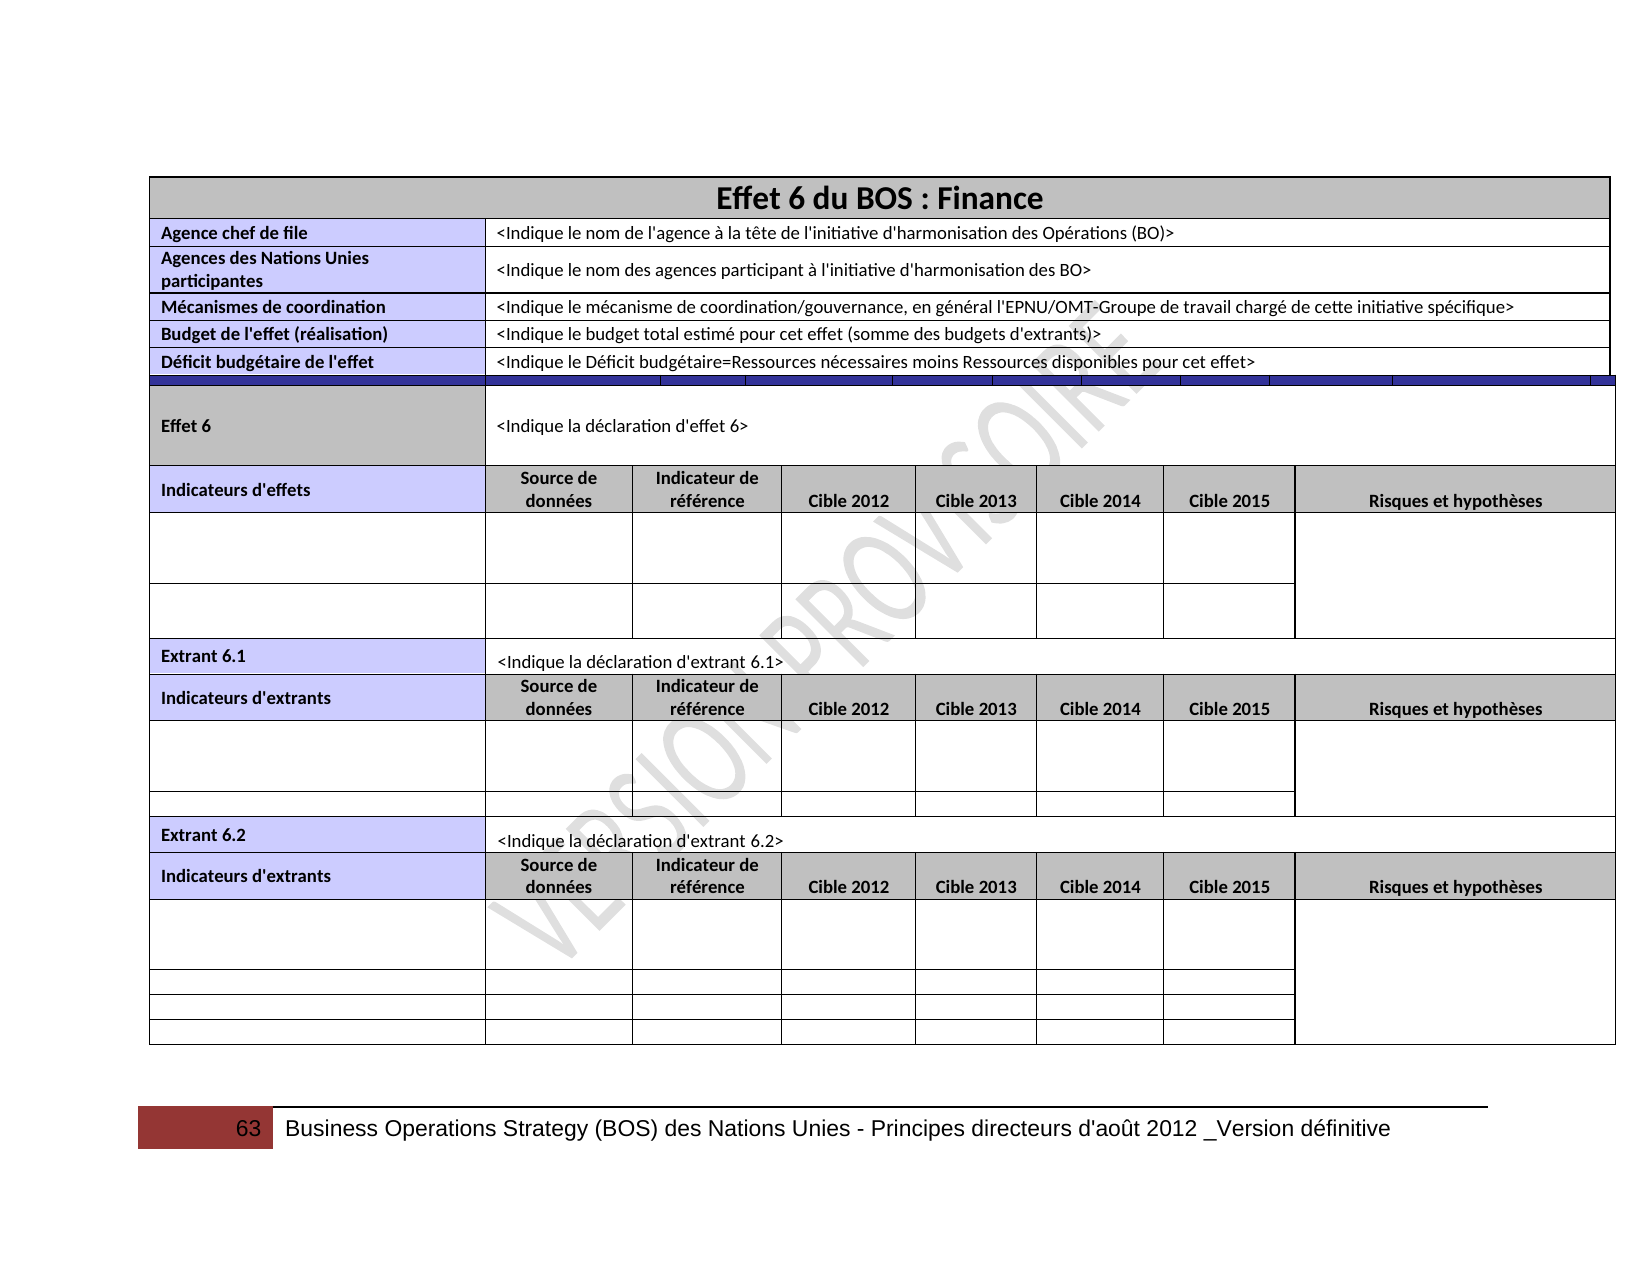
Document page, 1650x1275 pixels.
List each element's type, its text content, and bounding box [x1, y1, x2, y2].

table_cell [1181, 376, 1269, 385]
table_cell Indicateur de référence [633, 466, 781, 512]
table_cell Indicateur de référence [633, 853, 781, 899]
table_cell [782, 792, 915, 816]
table_cell Risques et hypothèses [1296, 853, 1615, 899]
table_cell Source de données [486, 675, 632, 720]
table_cell [916, 792, 1036, 816]
table_cell [1164, 970, 1294, 994]
table_cell Indicateurs d'effets [150, 466, 485, 512]
table_cell [1164, 584, 1294, 638]
table_cell [1164, 995, 1294, 1019]
table_cell Source de données [486, 466, 632, 512]
table_cell [150, 970, 485, 994]
table_cell Cible 2014 [1037, 675, 1163, 720]
table_cell [916, 513, 1036, 583]
table_cell [486, 792, 632, 816]
table_cell [633, 1020, 781, 1044]
table_cell <Indique la déclaration d'extrant 6.1> [486, 639, 1615, 673]
table_cell [633, 900, 781, 969]
table_cell [1037, 970, 1163, 994]
table_cell Déficit budgétaire de l'effet [150, 348, 485, 374]
table_cell <Indique le nom de l'agence à la tête de l'initiative d'harmonisation des Opérations (BO)> [486, 219, 1609, 246]
table_cell [782, 584, 915, 638]
table_cell [893, 376, 992, 385]
table_cell [633, 970, 781, 994]
table_cell [486, 721, 632, 791]
table_cell [1164, 900, 1294, 969]
table_cell [782, 900, 915, 969]
table_cell Cible 2015 [1164, 675, 1294, 720]
table_cell [633, 513, 781, 583]
table_cell [916, 721, 1036, 791]
table_cell [1164, 792, 1294, 816]
table_cell Extrant 6.1 [150, 639, 485, 673]
table_cell [1164, 1020, 1294, 1044]
table_cell Cible 2012 [782, 466, 915, 512]
table_cell [916, 900, 1036, 969]
table_cell [486, 900, 632, 969]
table_cell [1393, 376, 1590, 385]
table_cell [486, 513, 632, 583]
table_cell Cible 2013 [916, 466, 1036, 512]
table_cell <Indique le mécanisme de coordination/gouvernance, en général l'EPNU/OMT-Groupe de travail chargé de cette initiative spécifique> [486, 294, 1609, 320]
table_cell Cible 2013 [916, 675, 1036, 720]
table_cell Indicateur de référence [633, 675, 781, 720]
table_cell [1037, 995, 1163, 1019]
table_cell Mécanismes de coordination [150, 294, 485, 320]
table_cell [782, 1020, 915, 1044]
table_cell [782, 970, 915, 994]
table_cell [916, 995, 1036, 1019]
table_cell Agence chef de file [150, 219, 485, 246]
table_cell [1037, 1020, 1163, 1044]
table_cell [1037, 792, 1163, 816]
table_cell [633, 995, 781, 1019]
table_cell Effet 6 [150, 386, 485, 465]
table_cell Cible 2014 [1037, 853, 1163, 899]
table_cell Extrant 6.2 [150, 817, 485, 852]
table_cell [782, 721, 915, 791]
table_cell [150, 900, 485, 969]
table_cell Indicateurs d'extrants [150, 853, 485, 899]
table_cell [486, 1020, 632, 1044]
table_cell [150, 513, 485, 583]
table_cell [782, 995, 915, 1019]
table_cell <Indique la déclaration d'effet 6> [486, 386, 1615, 465]
table_cell [1591, 376, 1615, 385]
table_cell [1164, 513, 1294, 583]
table_cell Cible 2014 [1037, 466, 1163, 512]
table_cell <Indique la déclaration d'extrant 6.2> [486, 817, 1615, 852]
table_cell [486, 995, 632, 1019]
table_cell [633, 721, 781, 791]
table_cell <Indique le budget total estimé pour cet effet (somme des budgets d'extrants)> [486, 321, 1609, 347]
table_cell <Indique le Déficit budgétaire=Ressources nécessaires moins Ressources disponibles pour cet effet> [486, 348, 1609, 374]
table_cell [746, 376, 892, 385]
table_cell [1296, 900, 1615, 1044]
table_cell <Indique le nom des agences participant à l'initiative d'harmonisation des BO> [486, 247, 1609, 292]
table_cell [1037, 900, 1163, 969]
table_cell [1037, 513, 1163, 583]
table_cell Cible 2015 [1164, 853, 1294, 899]
table_cell [486, 584, 632, 638]
table_cell [661, 376, 745, 385]
table_cell [1270, 376, 1392, 385]
table_cell [1296, 513, 1615, 638]
table_cell [633, 584, 781, 638]
table_cell [150, 584, 485, 638]
table_cell [1082, 376, 1180, 385]
table_cell [1037, 584, 1163, 638]
table_cell [633, 792, 781, 816]
table_cell [486, 970, 632, 994]
table_cell Cible 2012 [782, 853, 915, 899]
table_cell Cible 2015 [1164, 466, 1294, 512]
table_cell [150, 376, 485, 385]
table_cell [486, 376, 660, 385]
table_cell [150, 721, 485, 791]
table_cell Risques et hypothèses [1296, 675, 1615, 720]
table_cell Cible 2013 [916, 853, 1036, 899]
table_cell Risques et hypothèses [1296, 466, 1615, 512]
table_cell [1296, 721, 1615, 816]
table_cell [1037, 721, 1163, 791]
table_cell [916, 1020, 1036, 1044]
table_cell [916, 584, 1036, 638]
table_cell [993, 376, 1081, 385]
table_cell Agences des Nations Unies participantes [150, 247, 485, 292]
table_cell [782, 513, 915, 583]
table_cell [150, 1020, 485, 1044]
table_cell [150, 995, 485, 1019]
table_header Effet 6 du BOS : Finance [150, 178, 1609, 218]
table_cell Indicateurs d'extrants [150, 675, 485, 720]
table_cell [916, 970, 1036, 994]
table_cell [150, 792, 485, 816]
table_cell Source de données [486, 853, 632, 899]
table_cell Budget de l'effet (réalisation) [150, 321, 485, 347]
table_cell Cible 2012 [782, 675, 915, 720]
table_cell [1164, 721, 1294, 791]
